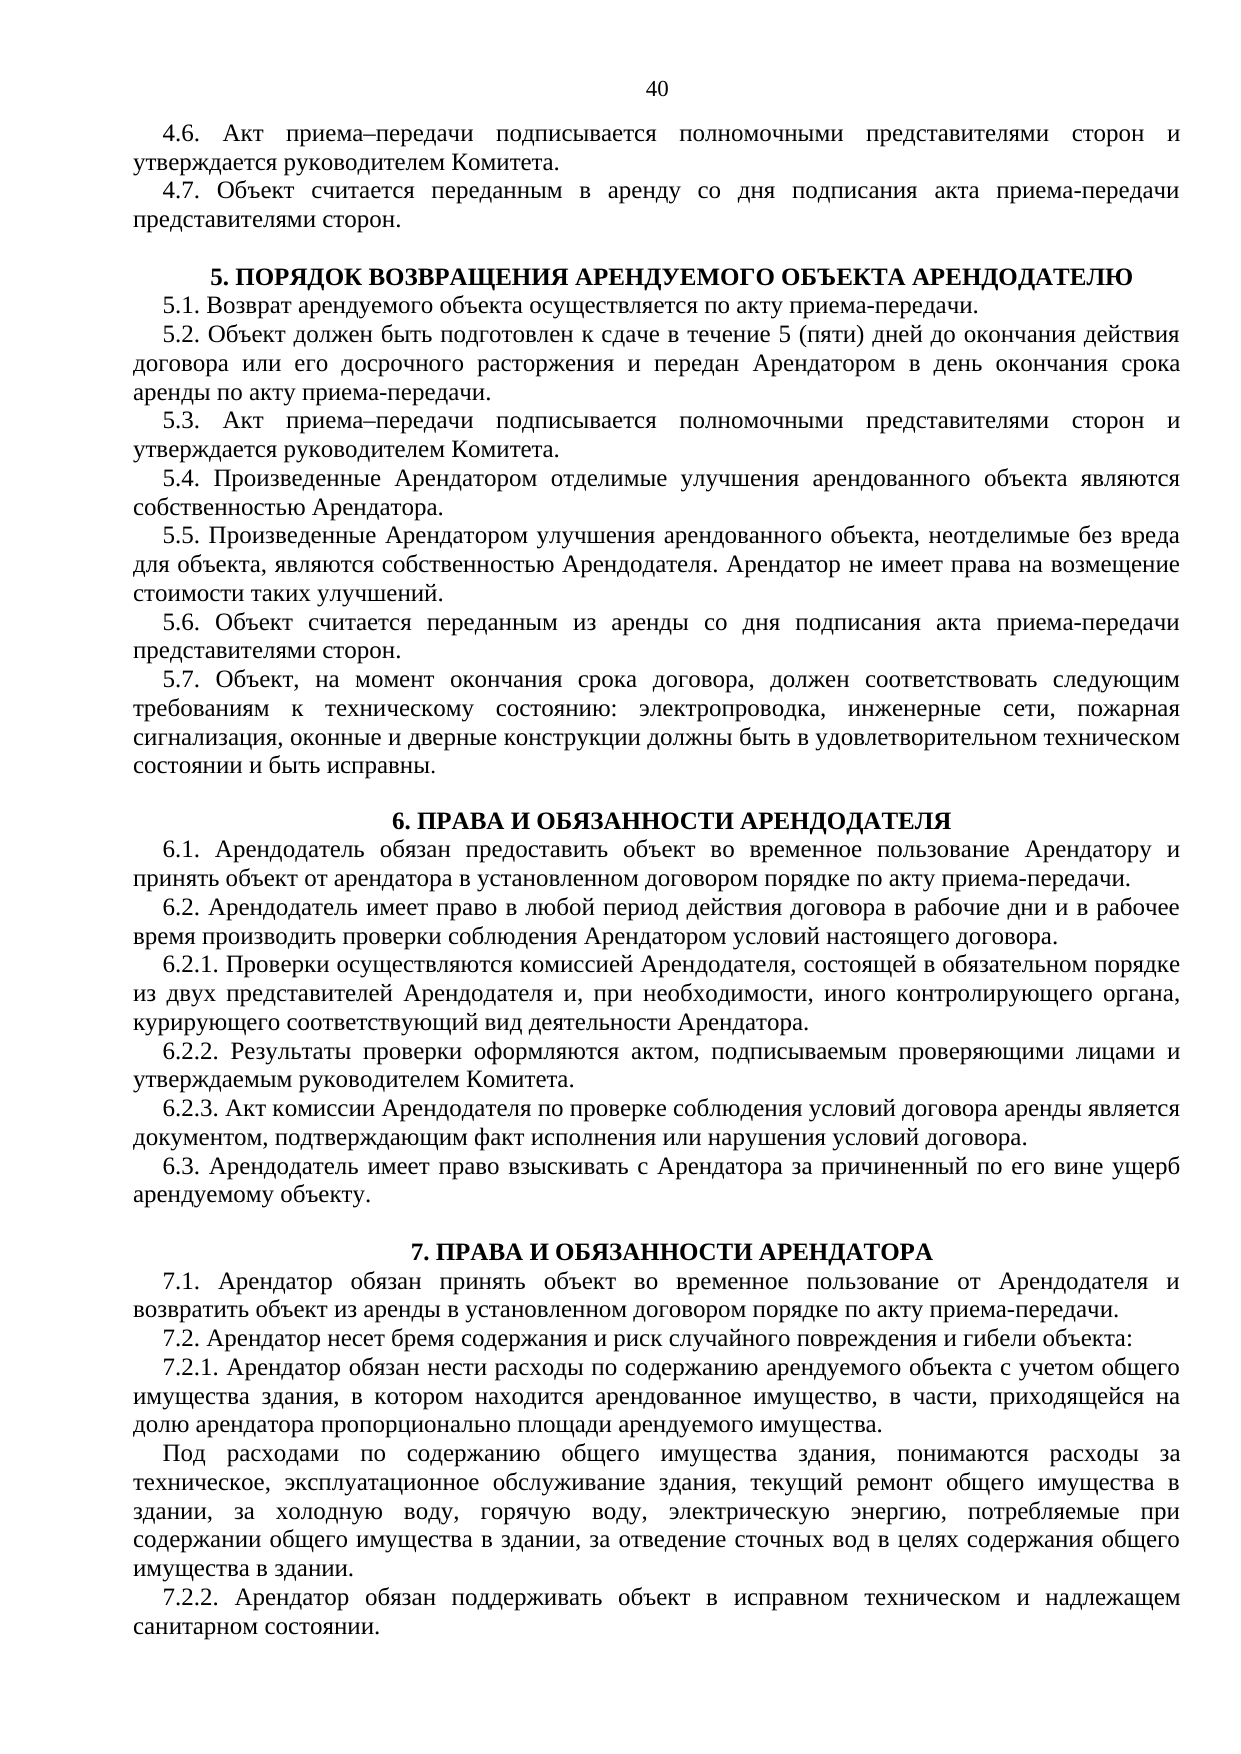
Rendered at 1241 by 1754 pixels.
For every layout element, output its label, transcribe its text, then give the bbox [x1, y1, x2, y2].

text 7.2. Арендатор несет бремя содержания и риск случайного повреждения и гибели объекта: [133, 1323, 1181, 1352]
text 5.1. Возврат арендуемого объекта осуществляется по акту приема-передачи. [133, 291, 1181, 319]
text 7.2.2. Арендатор обязан поддерживать объект в исправном техническом и надлежащем санитарном состоянии. [133, 1582, 1181, 1639]
text 4.6. Акт приема–передачи подписывается полномочными представителями сторон и утверждается руководителем Комитета. [133, 118, 1181, 176]
text Под расходами по содержанию общего имущества здания, понимаются расходы за техническое, эксплуатационное обслуживание здания, текущий ремонт общего имущества в здании, за холодную воду, горячую воду, электрическую энергию, потребляемые при содержании общего имущества в здании, за отведение сточных вод в целях содержания общего имущества в здании. [133, 1438, 1181, 1582]
text 6.2.2. Результаты проверки оформляются актом, подписываемым проверяющими лицами и утверждаемым руководителем Комитета. [133, 1036, 1181, 1093]
text 5.2. Объект должен быть подготовлен к сдаче в течение 5 (пяти) дней до окончания действия договора или его досрочного расторжения и передан Арендатором в день окончания срока аренды по акту приема-передачи. [133, 319, 1181, 406]
text 5.7. Объект, на момент окончания срока договора, должен соответствовать следующим требованиям к техническому состоянию: электропроводка, инженерные сети, пожарная сигнализация, оконные и дверные конструкции должны быть в удовлетворительном техническом состоянии и быть исправны. [133, 664, 1181, 779]
text 5.6. Объект считается переданным из аренды со дня подписания акта приема-передачи представителями сторон. [133, 607, 1181, 664]
text 7.1. Арендатор обязан принять объект во временное пользование от Арендодателя и возвратить объект из аренды в установленном договором порядке по акту приема-передачи. [133, 1266, 1181, 1323]
text 5. ПОРЯДОК ВОЗВРАЩЕНИЯ АРЕНДУЕМОГО ОБЪЕКТА АРЕНДОДАТЕЛЮ [133, 262, 1181, 291]
text 5.5. Произведенные Арендатором улучшения арендованного объекта, неотделимые без вреда для объекта, являются собственностью Арендодателя. Арендатор не имеет права на возмещение стоимости таких улучшений. [133, 521, 1181, 607]
text 7.2.1. Арендатор обязан нести расходы по содержанию арендуемого объекта с учетом общего имущества здания, в котором находится арендованное имущество, в части, приходящейся на долю арендатора пропорционально площади арендуемого имущества. [133, 1352, 1181, 1438]
text 6.3. Арендодатель имеет право взыскивать с Арендатора за причиненный по его вине ущерб арендуемому объекту. [133, 1151, 1181, 1208]
text 7. ПРАВА И ОБЯЗАННОСТИ АРЕНДАТОРА [133, 1237, 1181, 1266]
text 6.2. Арендодатель имеет право в любой период действия договора в рабочие дни и в рабочее время производить проверки соблюдения Арендатором условий настоящего договора. [133, 892, 1181, 949]
text 6. ПРАВА И ОБЯЗАННОСТИ АРЕНДОДАТЕЛЯ [133, 806, 1181, 834]
text 6.1. Арендодатель обязан предоставить объект во временное пользование Арендатору и принять объект от арендатора в установленном договором порядке по акту приема-передачи. [133, 834, 1181, 892]
text 6.2.1. Проверки осуществляются комиссией Арендодателя, состоящей в обязательном порядке из двух представителей Арендодателя и, при необходимости, иного контролирующего органа, курирующего соответствующий вид деятельности Арендатора. [133, 949, 1181, 1036]
text 5.4. Произведенные Арендатором отделимые улучшения арендованного объекта являются собственностью Арендатора. [133, 463, 1181, 521]
text 5.3. Акт приема–передачи подписывается полномочными представителями сторон и утверждается руководителем Комитета. [133, 406, 1181, 463]
text 4.7. Объект считается переданным в аренду со дня подписания акта приема-передачи представителями сторон. [133, 176, 1181, 233]
text 6.2.3. Акт комиссии Арендодателя по проверке соблюдения условий договора аренды является документом, подтверждающим факт исполнения или нарушения условий договора. [133, 1093, 1181, 1151]
